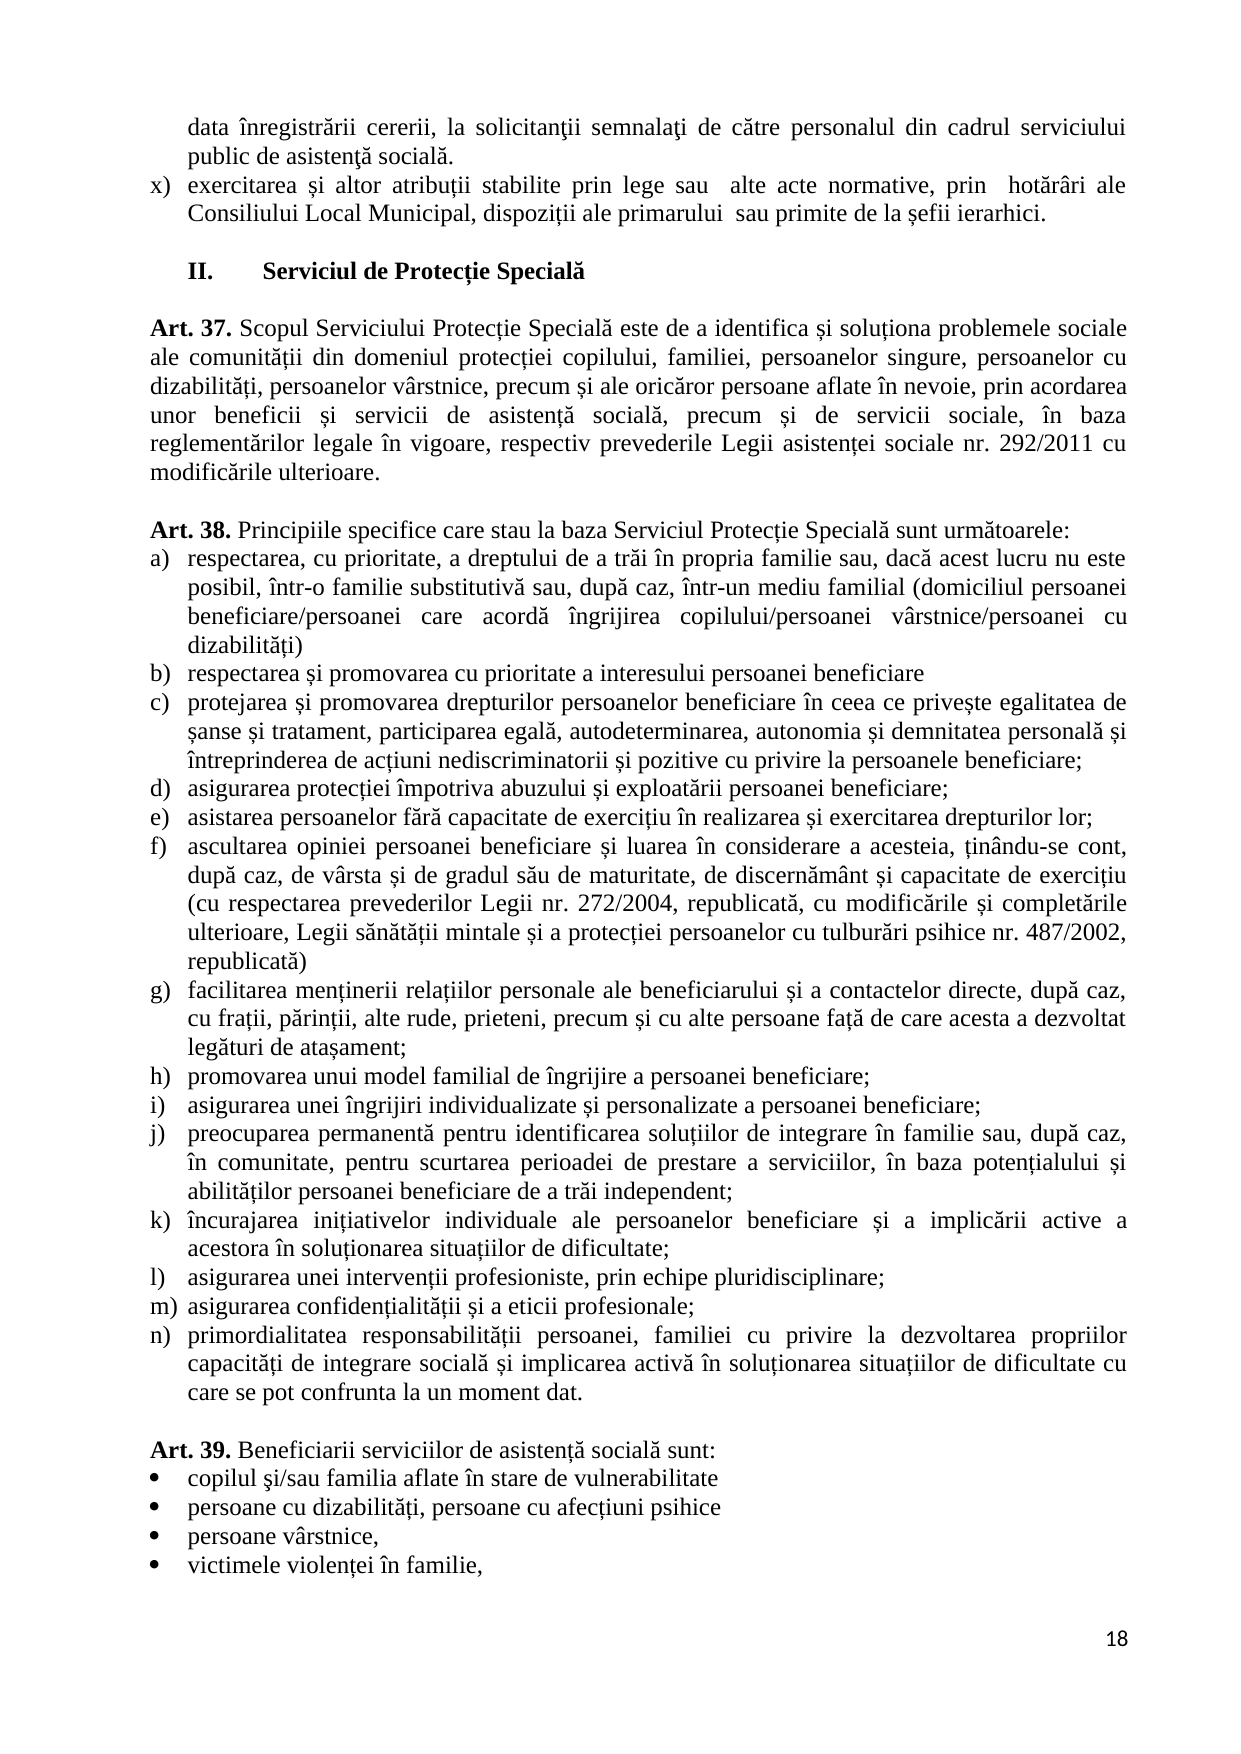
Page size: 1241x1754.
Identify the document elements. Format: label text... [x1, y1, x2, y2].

list facilitarea menținerii relațiilor personale ale beneficiarului și a contactelor directe, după caz, cu frații, părinții, alte rude, prieteni, precum și cu alte persoane față de care acesta a dezvoltat legături de atașament; [150, 975, 1128, 1061]
list Serviciul de Protecție Specială [187, 256, 1128, 285]
list protejarea și promovarea drepturilor persoanelor beneficiare în ceea ce privește egalitatea de șanse și tratament, participarea egală, autodeterminarea, autonomia și demnitatea personală și întreprinderea de acțiuni nediscriminatorii și pozitive cu privire la persoanele beneficiare; [150, 687, 1128, 773]
text Art. 38. Principiile specifice care stau la baza Serviciul Protecție Specială sunt următoarele: [150, 515, 1128, 543]
list asigurarea unei îngrijiri individualizate și personalizate a persoanei beneficiare; [150, 1090, 1128, 1118]
list primordialitatea responsabilității persoanei, familiei cu privire la dezvoltarea propriilor capacități de integrare socială și implicarea activă în soluționarea situațiilor de dificultate cu care se pot confrunta la un moment dat. [150, 1320, 1128, 1406]
list respectarea și promovarea cu prioritate a interesului persoanei beneficiare [150, 658, 1128, 687]
list ascultarea opiniei persoanei beneficiare și luarea în considerare a acesteia, ținându-se cont, după caz, de vârsta și de gradul său de maturitate, de discernământ și capacitate de exercițiu (cu respectarea prevederilor Legii nr. 272/2004, republicată, cu modificările și completările ulterioare, Legii sănătății mintale și a protecției persoanelor cu tulburări psihice nr. 487/2002, republicată) [150, 831, 1128, 975]
list încurajarea inițiativelor individuale ale persoanelor beneficiare și a implicării active a acestora în soluționarea situațiilor de dificultate; [150, 1205, 1128, 1262]
list asigurarea confidențialității și a eticii profesionale; [150, 1291, 1128, 1320]
text Art. 39. Beneficiarii serviciilor de asistență socială sunt: [150, 1435, 1128, 1463]
list exercitarea și altor atribuții stabilite prin lege sau alte acte normative, prin hotărâri ale Consiliului Local Municipal, dispoziții ale primarului sau primite de la șefii ierarhici. [150, 170, 1128, 227]
list persoane vârstnice, [150, 1521, 1128, 1550]
list preocuparea permanentă pentru identificarea soluțiilor de integrare în familie sau, după caz, în comunitate, pentru scurtarea perioadei de prestare a serviciilor, în baza potențialului și abilităților persoanei beneficiare de a trăi independent; [150, 1118, 1128, 1205]
list persoane cu dizabilități, persoane cu afecțiuni psihice [150, 1492, 1128, 1521]
list asigurarea unei intervenții profesioniste, prin echipe pluridisciplinare; [150, 1262, 1128, 1291]
list respectarea, cu prioritate, a dreptului de a trăi în propria familie sau, dacă acest lucru nu este posibil, într-o familie substitutivă sau, după caz, într-un mediu familial (domiciliul persoanei beneficiare/persoanei care acordă îngrijirea copilului/persoanei vârstnice/persoanei cu dizabilități) [150, 543, 1128, 658]
text Art. 37. Scopul Serviciului Protecție Specială este de a identifica și soluționa problemele sociale ale comunității din domeniul protecției copilului, familiei, persoanelor singure, persoanelor cu dizabilități, persoanelor vârstnice, precum și ale oricăror persoane aflate în nevoie, prin acordarea unor beneficii și servicii de asistență socială, precum și de servicii sociale, în baza reglementărilor legale în vigoare, respectiv prevederile Legii asistenței sociale nr. 292/2011 cu modificările ulterioare. [150, 313, 1128, 486]
list asistarea persoanelor fără capacitate de exercițiu în realizarea și exercitarea drepturilor lor; [150, 802, 1128, 831]
list victimele violenței în familie, [150, 1550, 1128, 1578]
list promovarea unui model familial de îngrijire a persoanei beneficiare; [150, 1061, 1128, 1090]
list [150, 112, 1128, 170]
list copilul şi/sau familia aflate în stare de vulnerabilitate [150, 1463, 1128, 1492]
list asigurarea protecției împotriva abuzului și exploatării persoanei beneficiare; [150, 773, 1128, 802]
